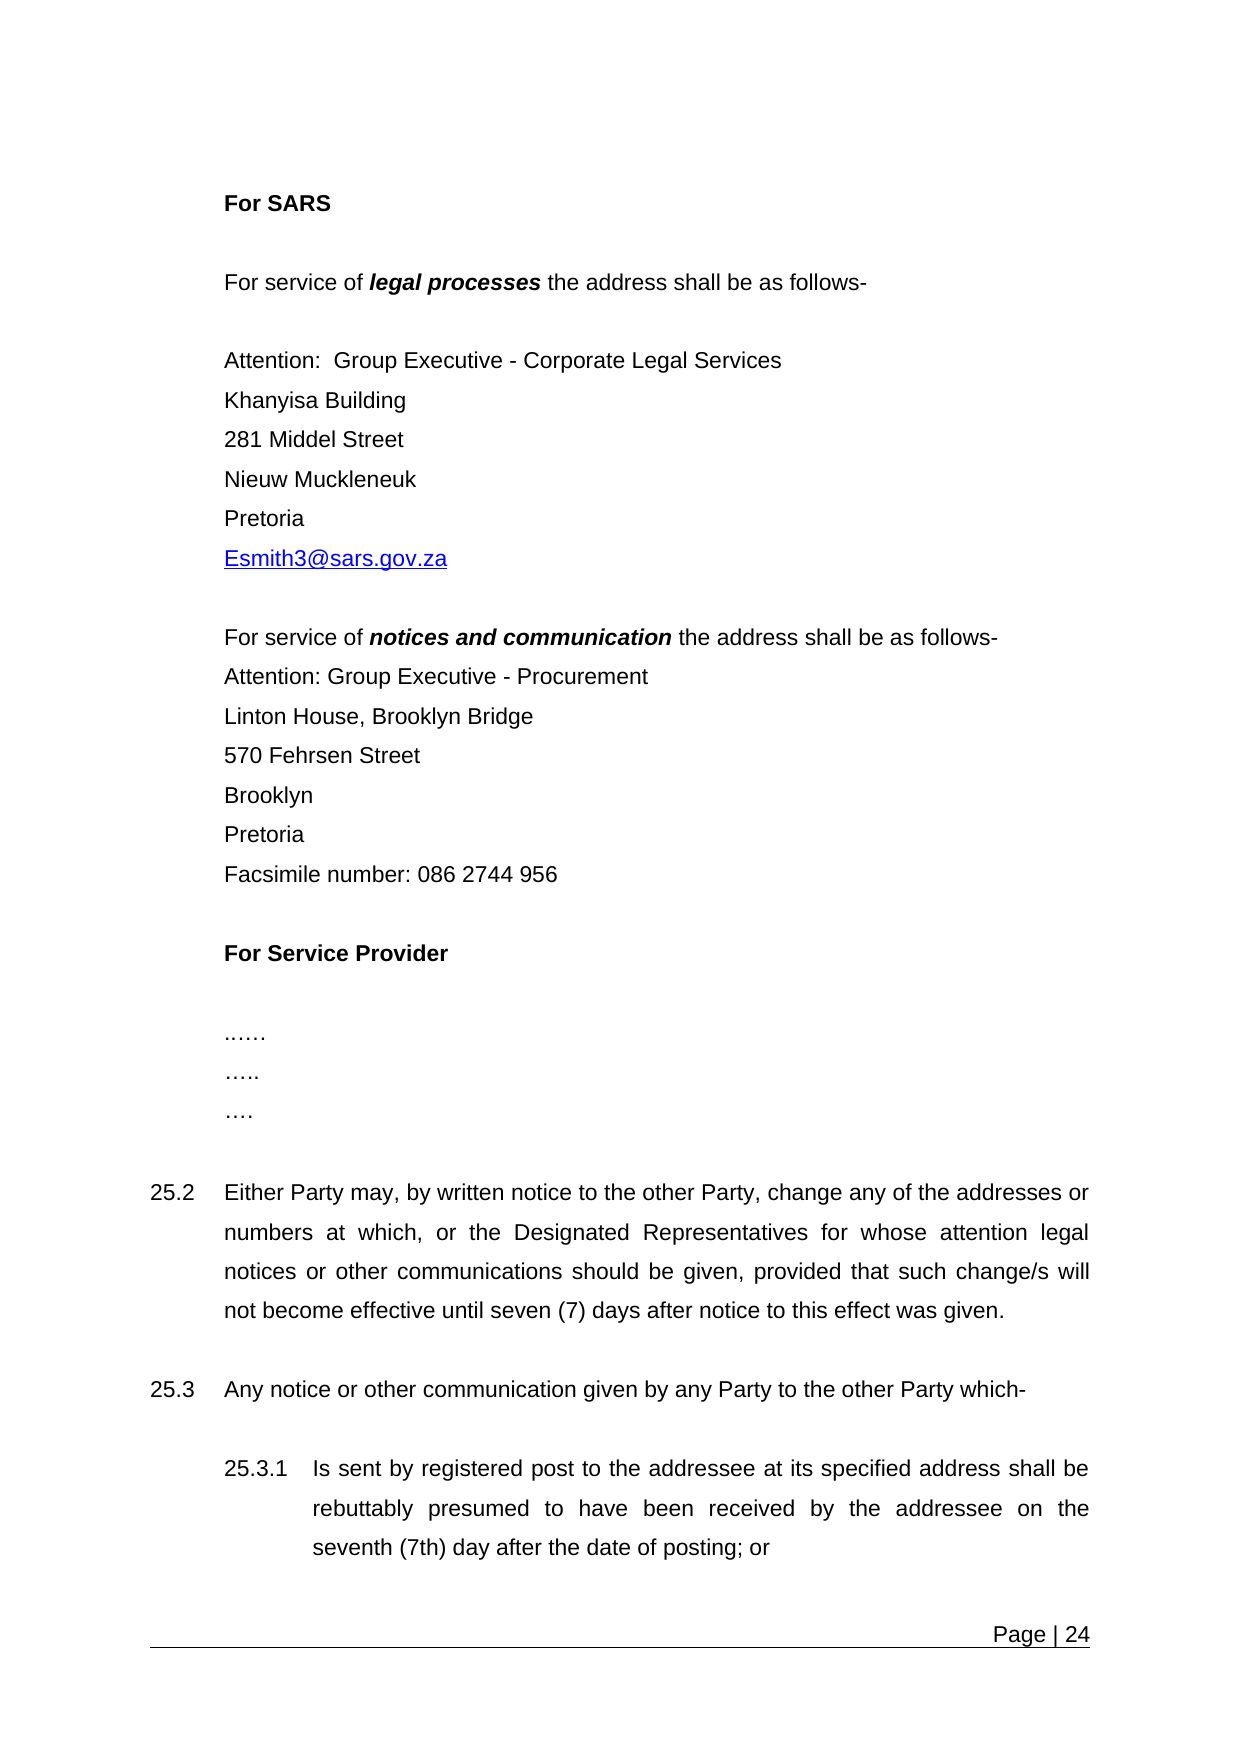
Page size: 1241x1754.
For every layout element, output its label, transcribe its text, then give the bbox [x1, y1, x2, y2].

text For Service Provider [224, 939, 1090, 966]
text 570 Fehrsen Street [224, 742, 1090, 768]
text Esmith3@sars.gov.za [224, 545, 1090, 571]
text For service of notices and communication the address shall be as follows- [224, 624, 1090, 650]
text ..…. [224, 1018, 1090, 1045]
text Attention: Group Executive - Corporate Legal Services [224, 347, 1090, 374]
text Khanyisa Building [224, 387, 1090, 413]
text Attention: Group Executive - Procurement [224, 663, 1090, 689]
text For service of legal processes the address shall be as follows- [224, 268, 1090, 295]
text Facsimile number: 086 2744 956 [223, 861, 1090, 887]
list Is sent by registered post to the addressee at its specified address shall be rebuttably presumed to have been received by the addressee on the seventh (7th) day after the date of posting; or [224, 1455, 1090, 1561]
text Nieuw Muckleneuk [224, 466, 1090, 492]
text …. [224, 1097, 1090, 1124]
text ….. [224, 1058, 1090, 1084]
text 281 Middel Street [224, 426, 1090, 453]
text Pretoria [224, 505, 1090, 532]
text Pretoria [224, 821, 1090, 847]
text For SARS [224, 189, 1090, 216]
list Any notice or other communication given by any Party to the other Party which- [150, 1376, 1090, 1403]
text Linton House, Brooklyn Bridge [224, 703, 1090, 729]
text Brooklyn [224, 782, 1090, 808]
list Either Party may, by written notice to the other Party, change any of the addresses or numbers at which, or the Designated Representatives for whose attention legal notices or other communications should be given, provided that such change/s will not become effective until seven (7) days after notice to this effect was given. [150, 1179, 1090, 1324]
